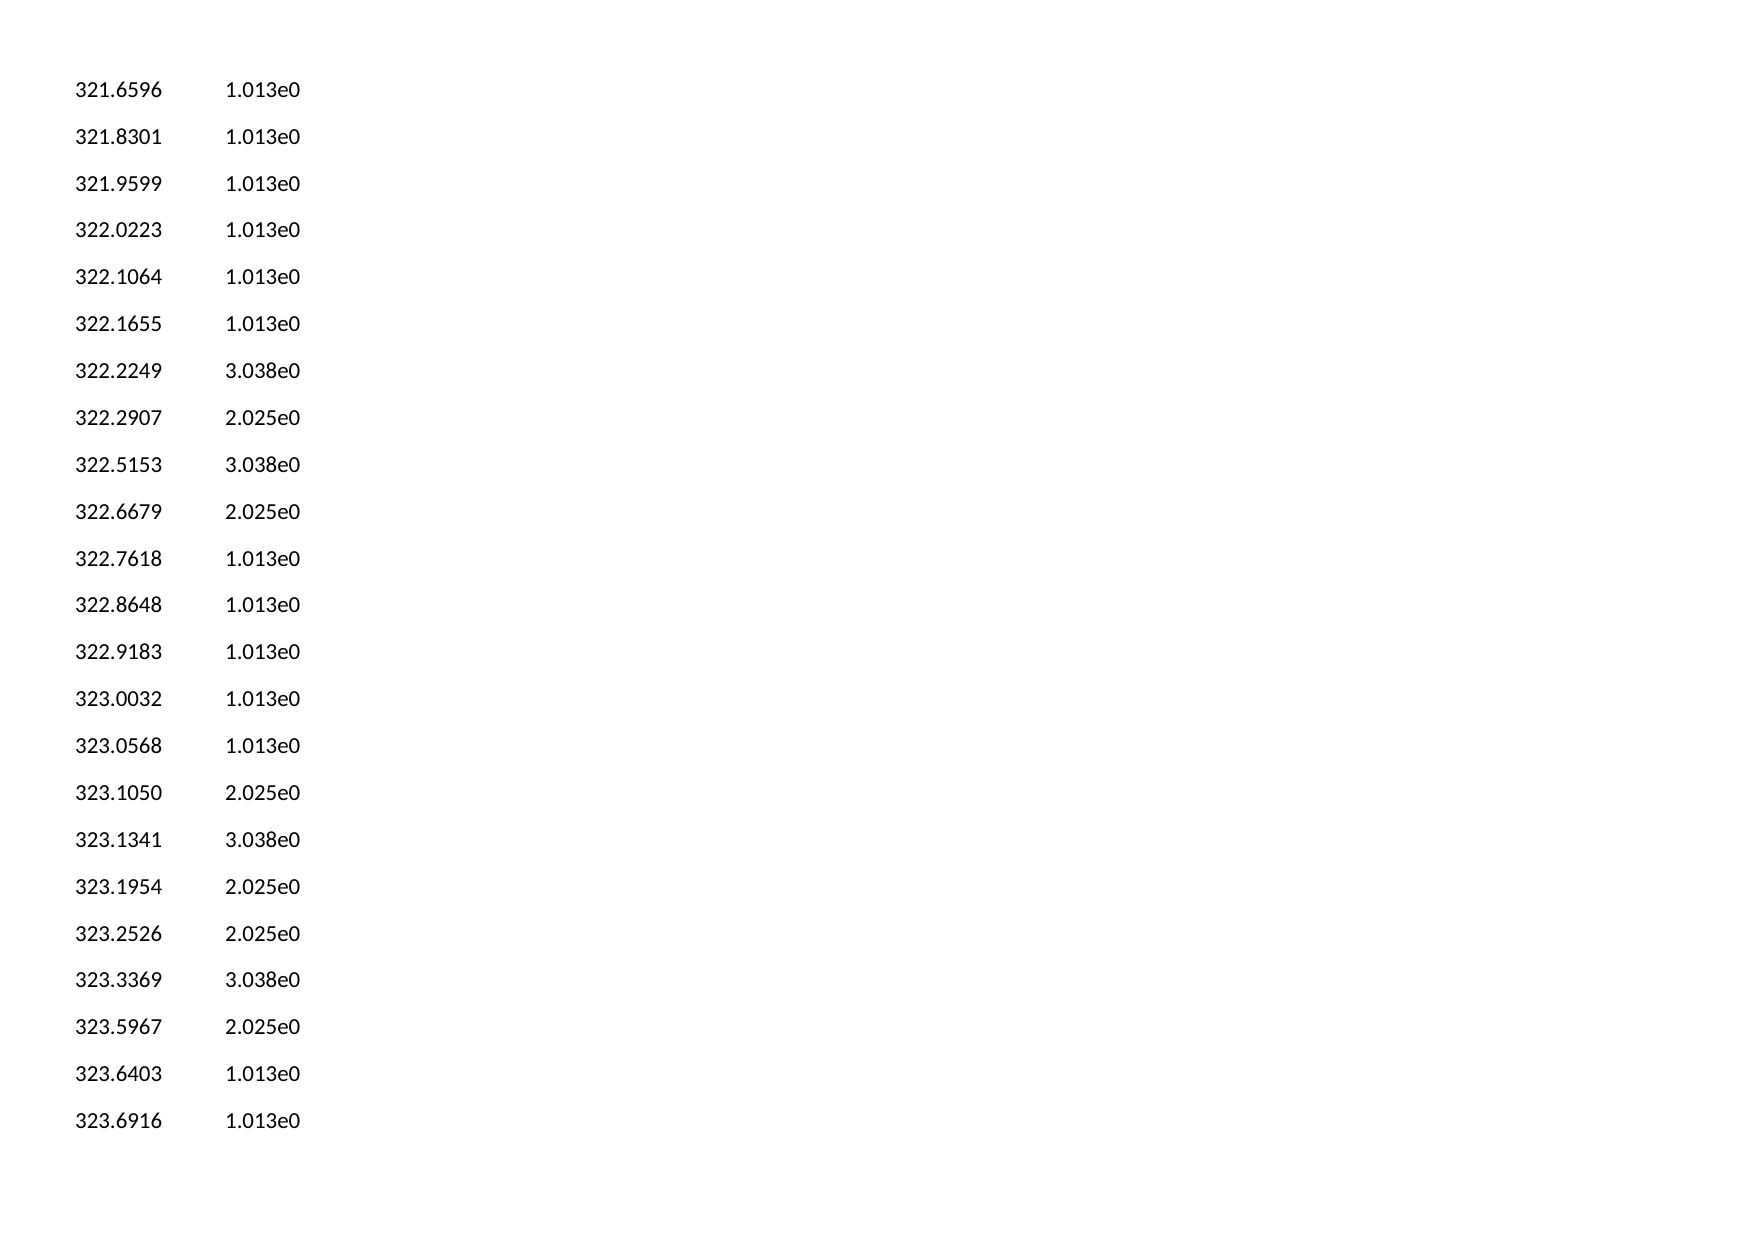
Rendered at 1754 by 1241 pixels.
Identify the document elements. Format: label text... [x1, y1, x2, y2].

text 322.7618 1.013e0 [75, 544, 1679, 572]
text 323.1341 3.038e0 [75, 825, 1679, 853]
text 323.5967 2.025e0 [75, 1012, 1679, 1041]
text 323.6916 1.013e0 [75, 1106, 1679, 1134]
text 323.1050 2.025e0 [75, 778, 1679, 806]
text 322.2249 3.038e0 [75, 356, 1679, 384]
text 323.0032 1.013e0 [75, 684, 1679, 712]
text 322.1655 1.013e0 [75, 309, 1679, 337]
text 321.8301 1.013e0 [75, 122, 1679, 150]
text 322.2907 2.025e0 [75, 403, 1679, 431]
text 322.9183 1.013e0 [75, 637, 1679, 666]
text 323.1954 2.025e0 [75, 872, 1679, 900]
text 321.6596 1.013e0 [75, 75, 1679, 103]
text 323.0568 1.013e0 [75, 731, 1679, 759]
text 322.6679 2.025e0 [75, 497, 1679, 525]
text 322.5153 3.038e0 [75, 450, 1679, 478]
text 323.3369 3.038e0 [75, 966, 1679, 994]
text 321.9599 1.013e0 [75, 169, 1679, 197]
text 322.0223 1.013e0 [75, 216, 1679, 244]
text 323.2526 2.025e0 [75, 919, 1679, 947]
text 322.8648 1.013e0 [75, 591, 1679, 619]
text 323.6403 1.013e0 [75, 1059, 1679, 1087]
text 322.1064 1.013e0 [75, 262, 1679, 291]
